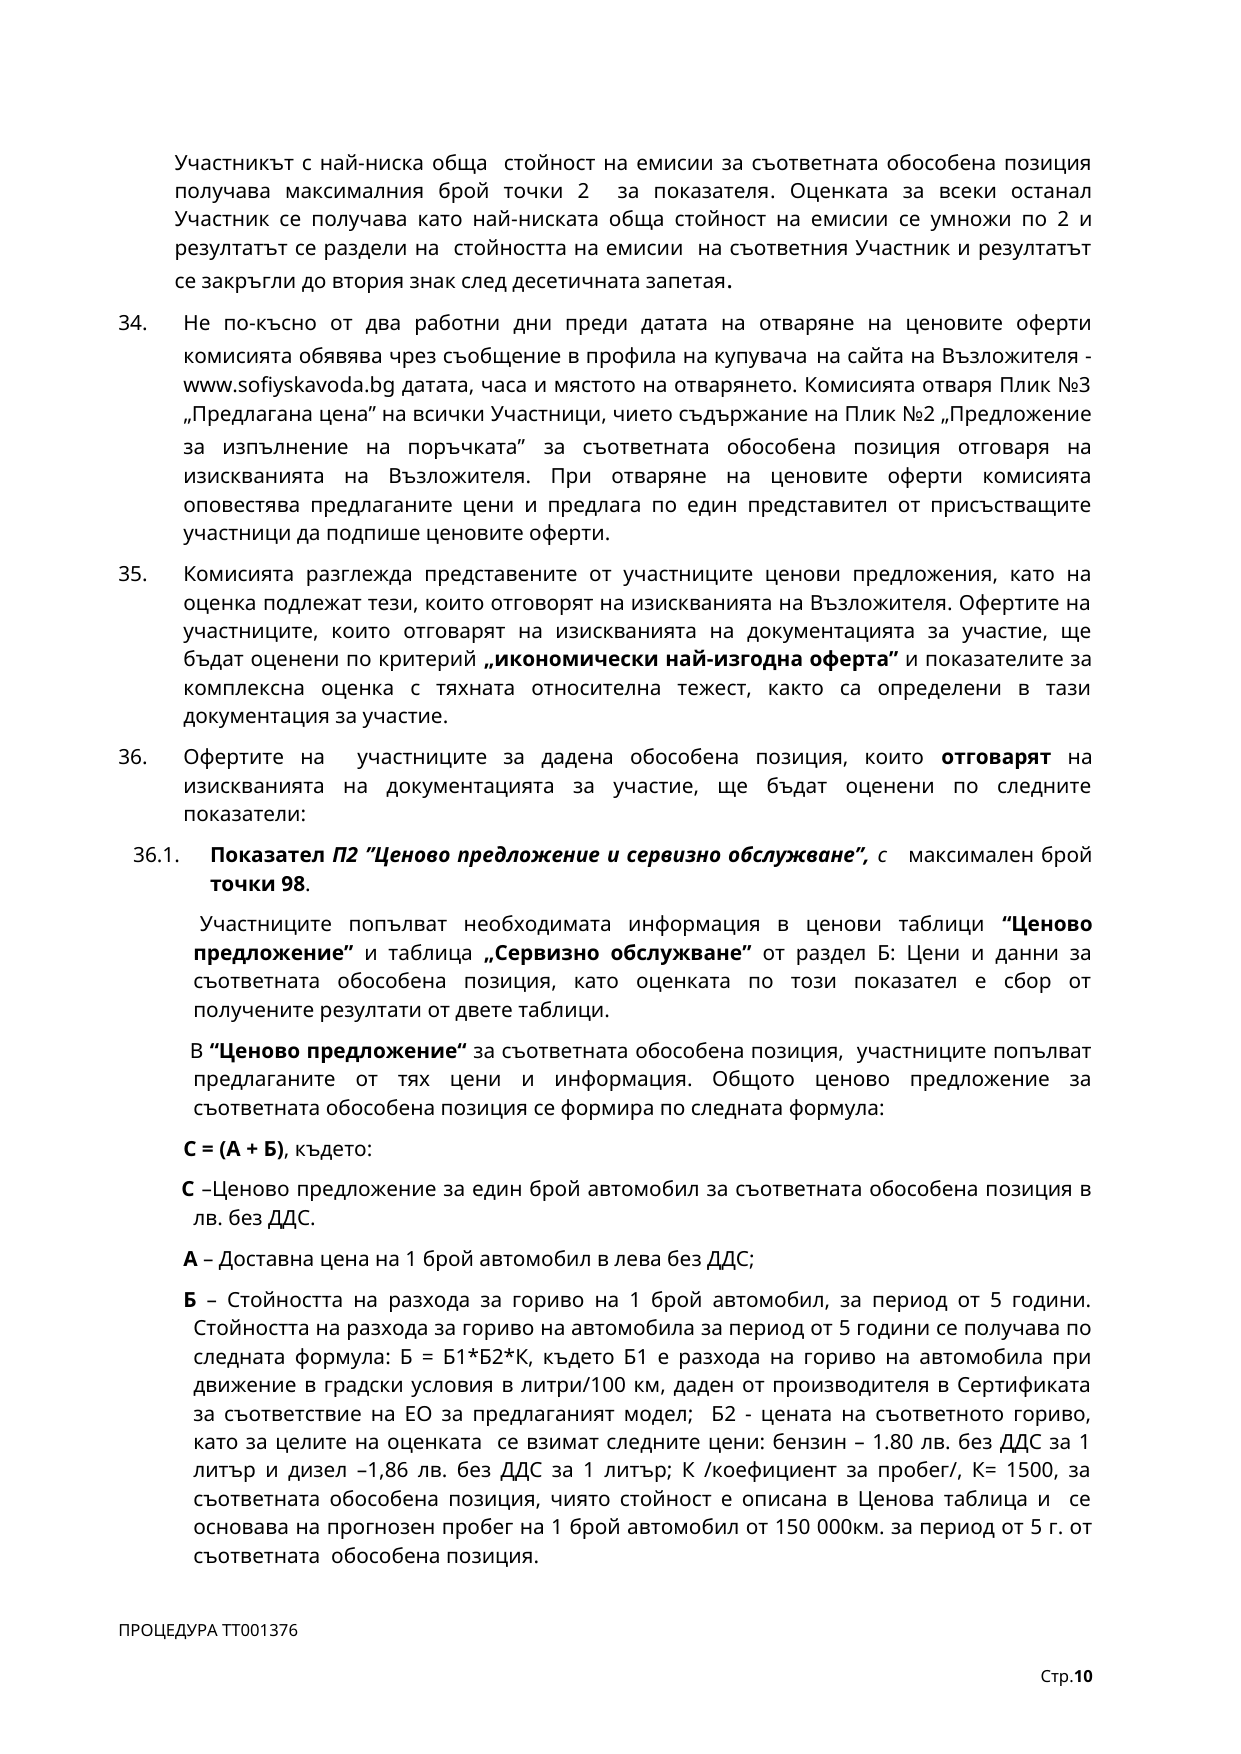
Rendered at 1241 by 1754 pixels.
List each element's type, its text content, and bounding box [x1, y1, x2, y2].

text С –Ценово предложение за един брой автомобил за съответната обособена позиция в лв. без ДДС. [174, 1174, 1092, 1231]
text С = (A + Б), където: [118, 1134, 1092, 1162]
text Участникът с най-ниска обща стойност на емисии за съответната обособена позиция получава максималния брой точки 2 за показателя. Оценката за всеки останал Участник се получава като най-ниската обща стойност на емисии се умножи по 2 и резултатът се раздели на стойността на емисии на съответния Участник и резултатът се закръгли до втория знак след десетичната запетая. [174, 148, 1092, 296]
list Комисията разглежда представените от участниците ценови предложения, като на оценка подлежат тези, които отговорят на изискванията на Възложителя. Офертите на участниците, които отговарят на изискванията на документацията за участие, ще бъдат оценени по критерий „икономически най-изгодна оферта” и показателите за комплексна оценка с тяхната относителна тежест, както са определени в тази документация за участие. [118, 559, 1092, 730]
text Участниците попълват необходимата информация в ценови таблици “Ценово предложение” и таблица „Сервизно обслужване” от раздел Б: Цени и данни за съответната обособена позиция, като оценката по този показател е сбор от получените резултати от двете таблици. [183, 909, 1092, 1023]
list Не по-късно от два работни дни преди датата на отваряне на ценовите оферти комисията обявява чрез съобщение в профила на купувача на сайта на Възложителя - www.sofiyskavoda.bg датата, часа и мястото на отварянето. Комисията отваря Плик №3 „Предлагана цена” на всички Участници, чието съдържание на Плик №2 „Предложение за изпълнение на поръчката” за съответната обособена позиция отговаря на изискванията на Възложителя. При отваряне на ценовите оферти комисията оповестява предлаганите цени и предлага по един представител от присъстващите участници да подпише ценовите оферти. [118, 308, 1092, 547]
text В “Ценово предложение“ за съответната обособена позиция, участниците попълват предлаганите от тях цени и информация. Общото ценово предложение за съответната обособена позиция се формира по следната формула: [183, 1036, 1092, 1121]
text А – Доставна цена на 1 брой автомобил в лева без ДДС; [183, 1244, 1092, 1272]
list Показател П2 ”Ценово предложение и сервизно обслужване”, с максимален брой точки 98. [133, 840, 1092, 897]
text Б – Стойността на разхода за гориво на 1 брой автомобил, за период от 5 години. Стойността на разхода за гориво на автомобила за период от 5 години се получава по следната формула: Б = Б1*Б2*К, където Б1 е разхода на гориво на автомобила при движение в градски условия в литри/100 км, даден от производителя в Сертификата за съответствие на ЕО за предлаганият модел; Б2 - цената на съответното гориво, като за целите на оценката се взимат следните цени: бензин – 1.80 лв. без ДДС за 1 литър и дизел –1,86 лв. без ДДС за 1 литър; К /коефициент за пробег/, К= 1500, за съответната обособена позиция, чиято стойност е описана в Ценова таблица и се основава на прогнозен пробег на 1 брой автомобил от 150 000км. за период от 5 г. от съответната обособена позиция. [183, 1285, 1092, 1569]
list Офертите на участниците за дадена обособена позиция, които отговарят на изискванията на документацията за участие, ще бъдат оценени по следните показатели: [118, 742, 1092, 828]
